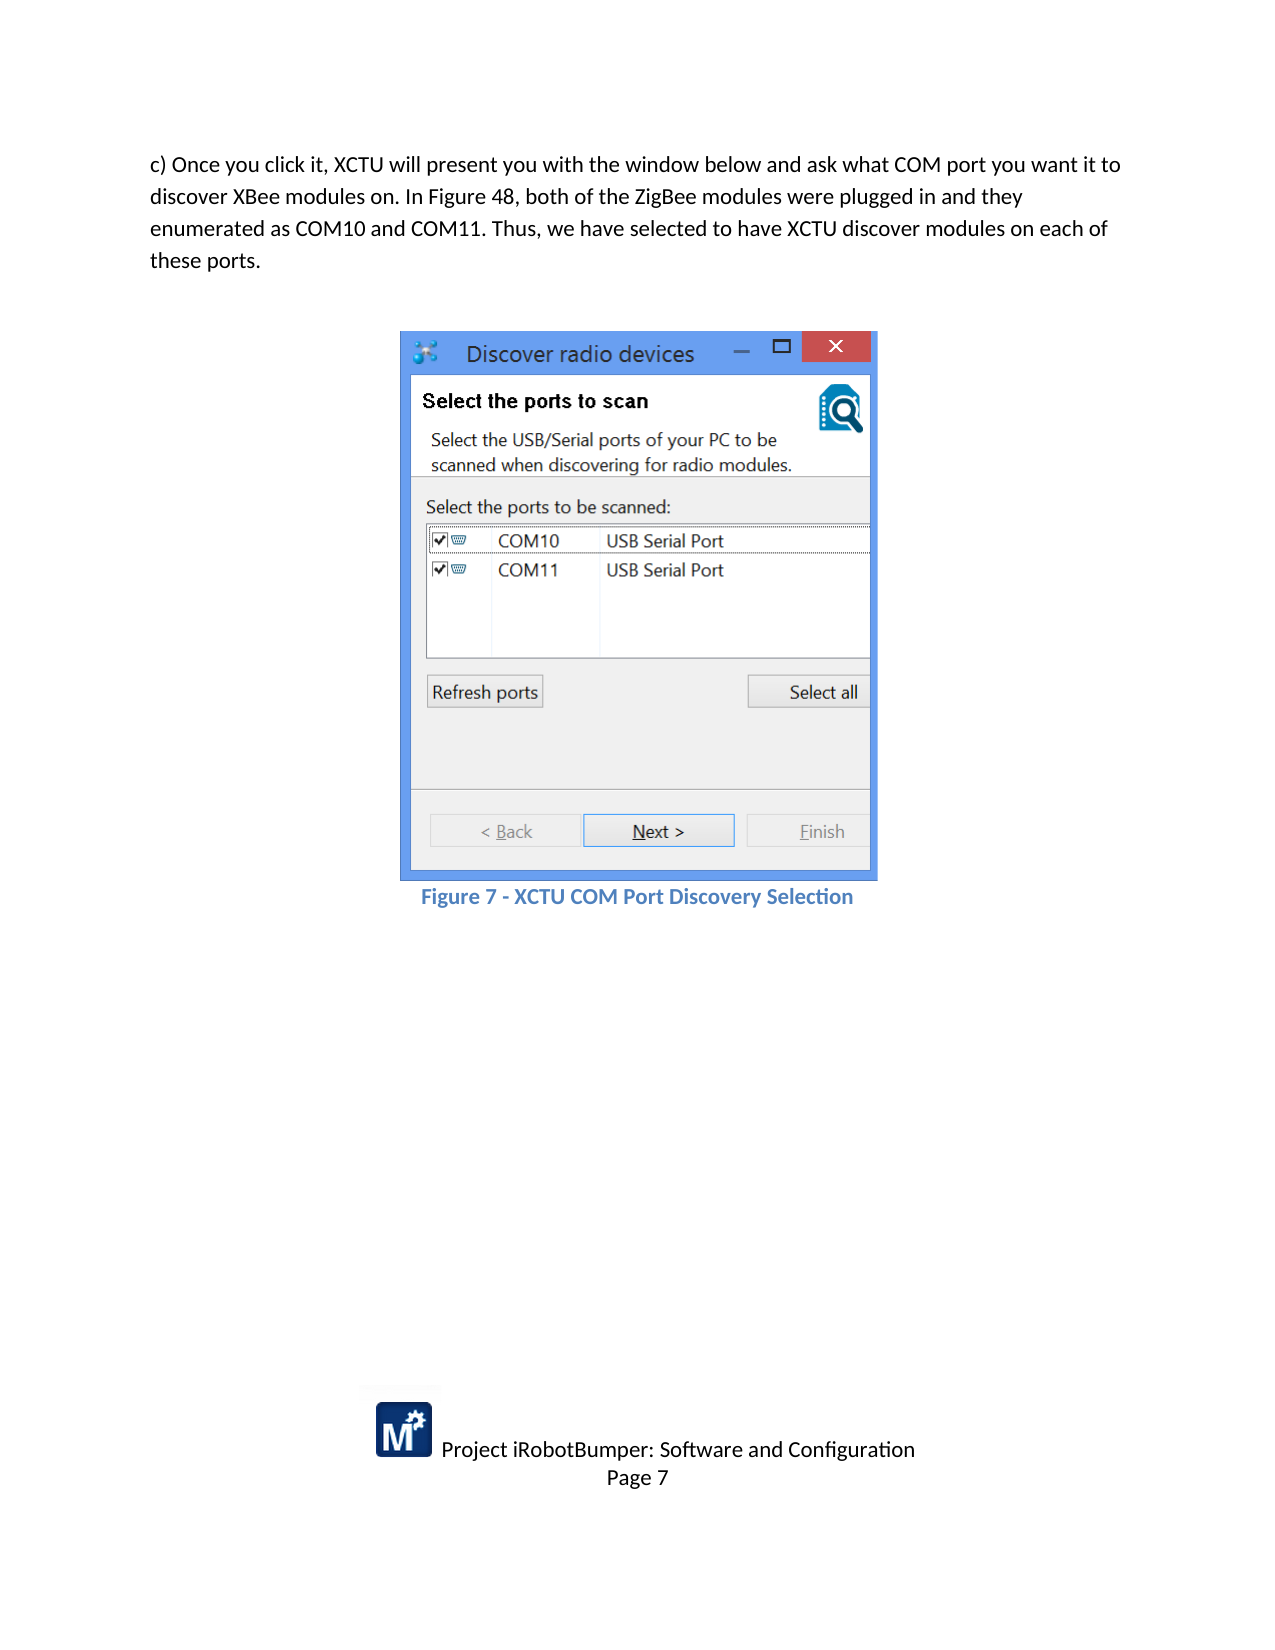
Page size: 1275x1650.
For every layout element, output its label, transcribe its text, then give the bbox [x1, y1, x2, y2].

picture [397, 331, 878, 882]
picture [358, 1385, 442, 1458]
text c) Once you click it, XCTU will present you with the window below and ask what COM port you want it to discover XBee modules on. In Figure 48, both of the ZigBee modules were plugged in and they enumerated as COM10 and COM11. Thus, we have selected to have XCTU discover modules on each of these ports. [150, 150, 1125, 307]
